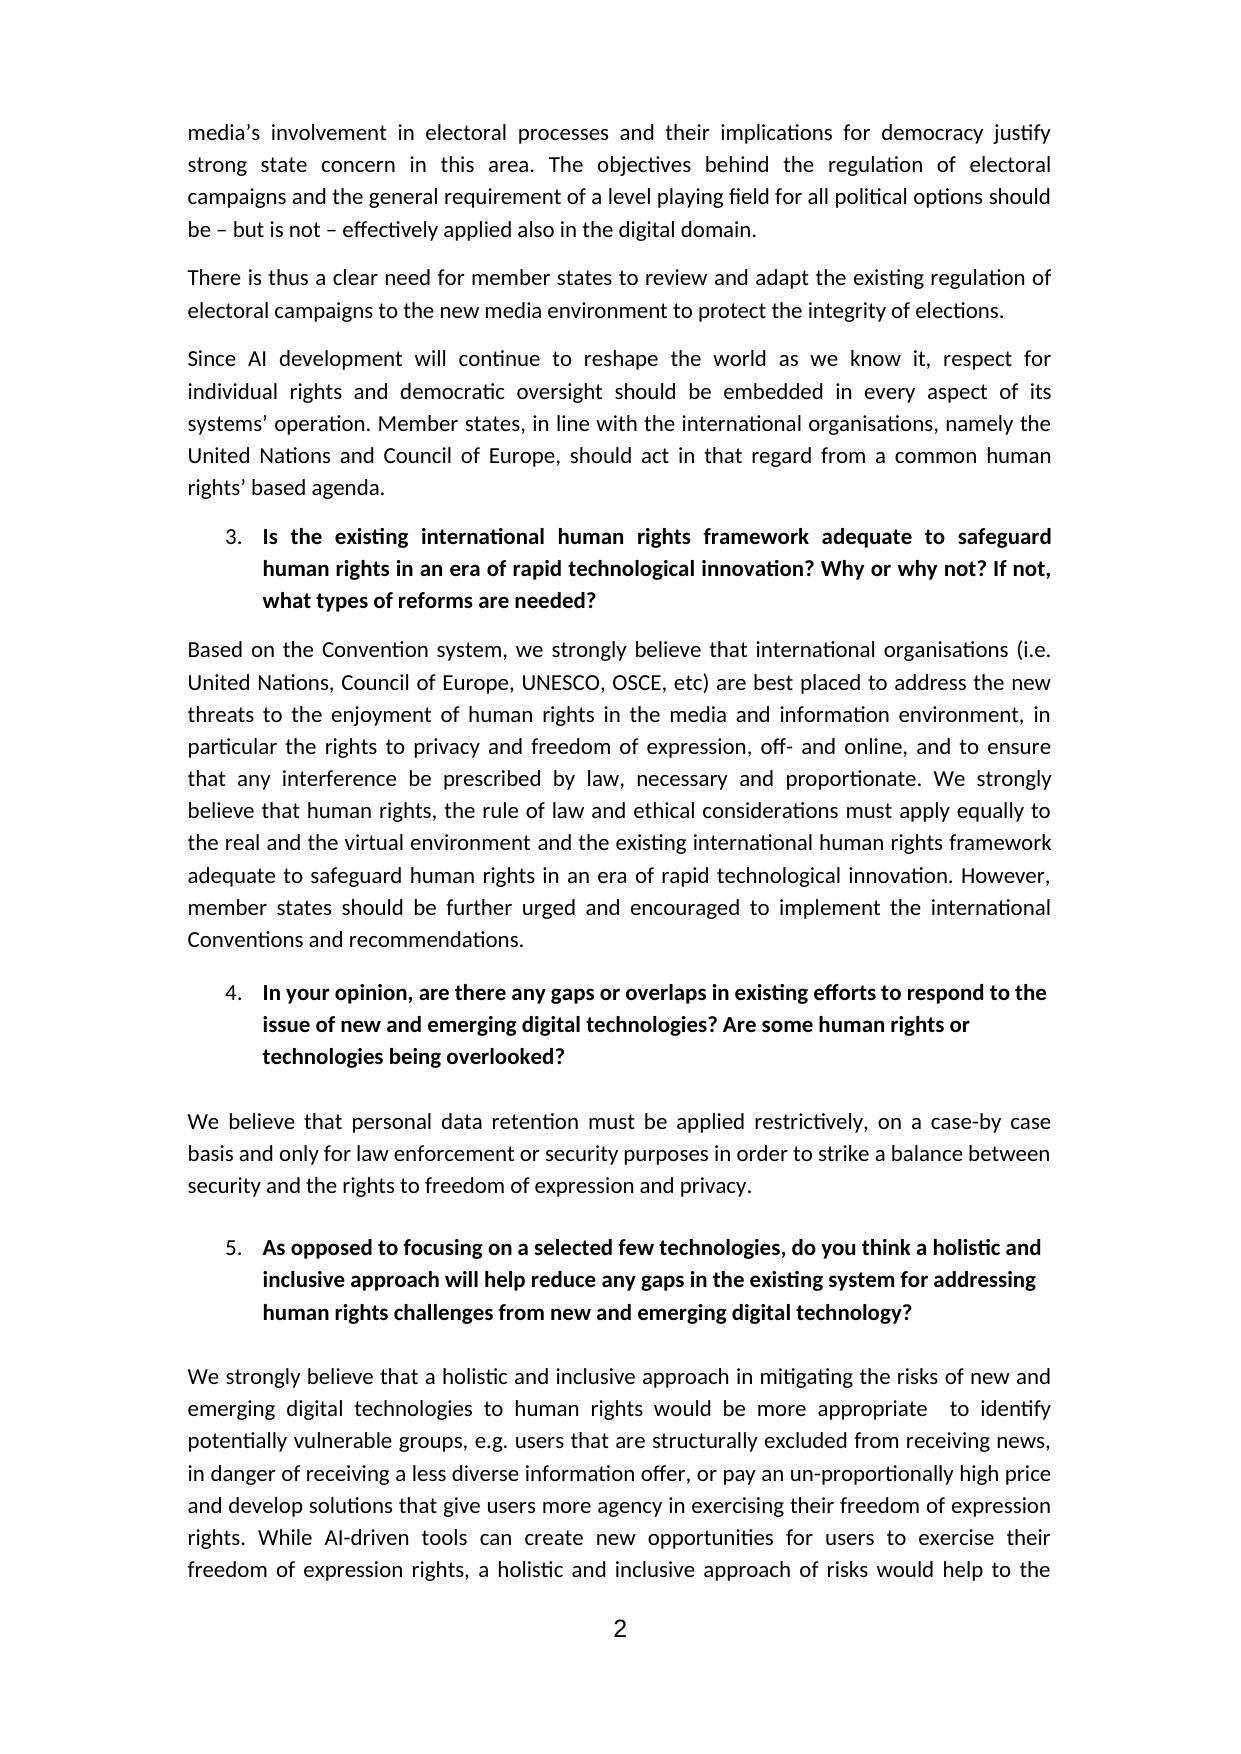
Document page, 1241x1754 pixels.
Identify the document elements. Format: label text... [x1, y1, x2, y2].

text There is thus a clear need for member states to review and adapt the existing regulation of electoral campaigns to the new media environment to protect the integrity of elections. [187, 263, 1053, 324]
list In your opinion, are there any gaps or overlaps in existing efforts to respond to the issue of new and emerging digital technologies? Are some human rights or technologies being overlooked? [225, 978, 1053, 1071]
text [187, 1362, 1053, 1583]
text Since AI development will continue to reshape the world as we know it, respect for individual rights and democratic oversight should be embedded in every aspect of its systems’ operation. Member states, in line with the international organisations, namely the United Nations and Council of Europe, should act in that regard from a common human rights’ based agenda. [187, 344, 1053, 501]
text We believe that personal data retention must be applied restrictively, on a case-by case basis and only for law enforcement or security purposes in order to strike a balance between security and the rights to freedom of expression and privacy. [187, 1107, 1053, 1229]
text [187, 118, 1053, 243]
text Based on the Convention system, we strongly believe that international organisations (i.e. United Nations, Council of Europe, UNESCO, OSCE, etc) are best placed to address the new threats to the enjoyment of human rights in the media and information environment, in particular the rights to privacy and freedom of expression, off- and online, and to ensure that any interference be prescribed by law, necessary and proportionate. We strongly believe that human rights, the rule of law and ethical considerations must apply equally to the real and the virtual environment and the existing international human rights framework adequate to safeguard human rights in an era of rapid technological innovation. However, member states should be further urged and encouraged to implement the international Conventions and recommendations. [187, 635, 1053, 953]
list Is the existing international human rights framework adequate to safeguard human rights in an era of rapid technological innovation? Why or why not? If not, what types of reforms are needed? [225, 522, 1053, 614]
list As opposed to focusing on a selected few technologies, do you think a holistic and inclusive approach will help reduce any gaps in the existing system for addressing human rights challenges from new and emerging digital technology? [225, 1233, 1053, 1326]
